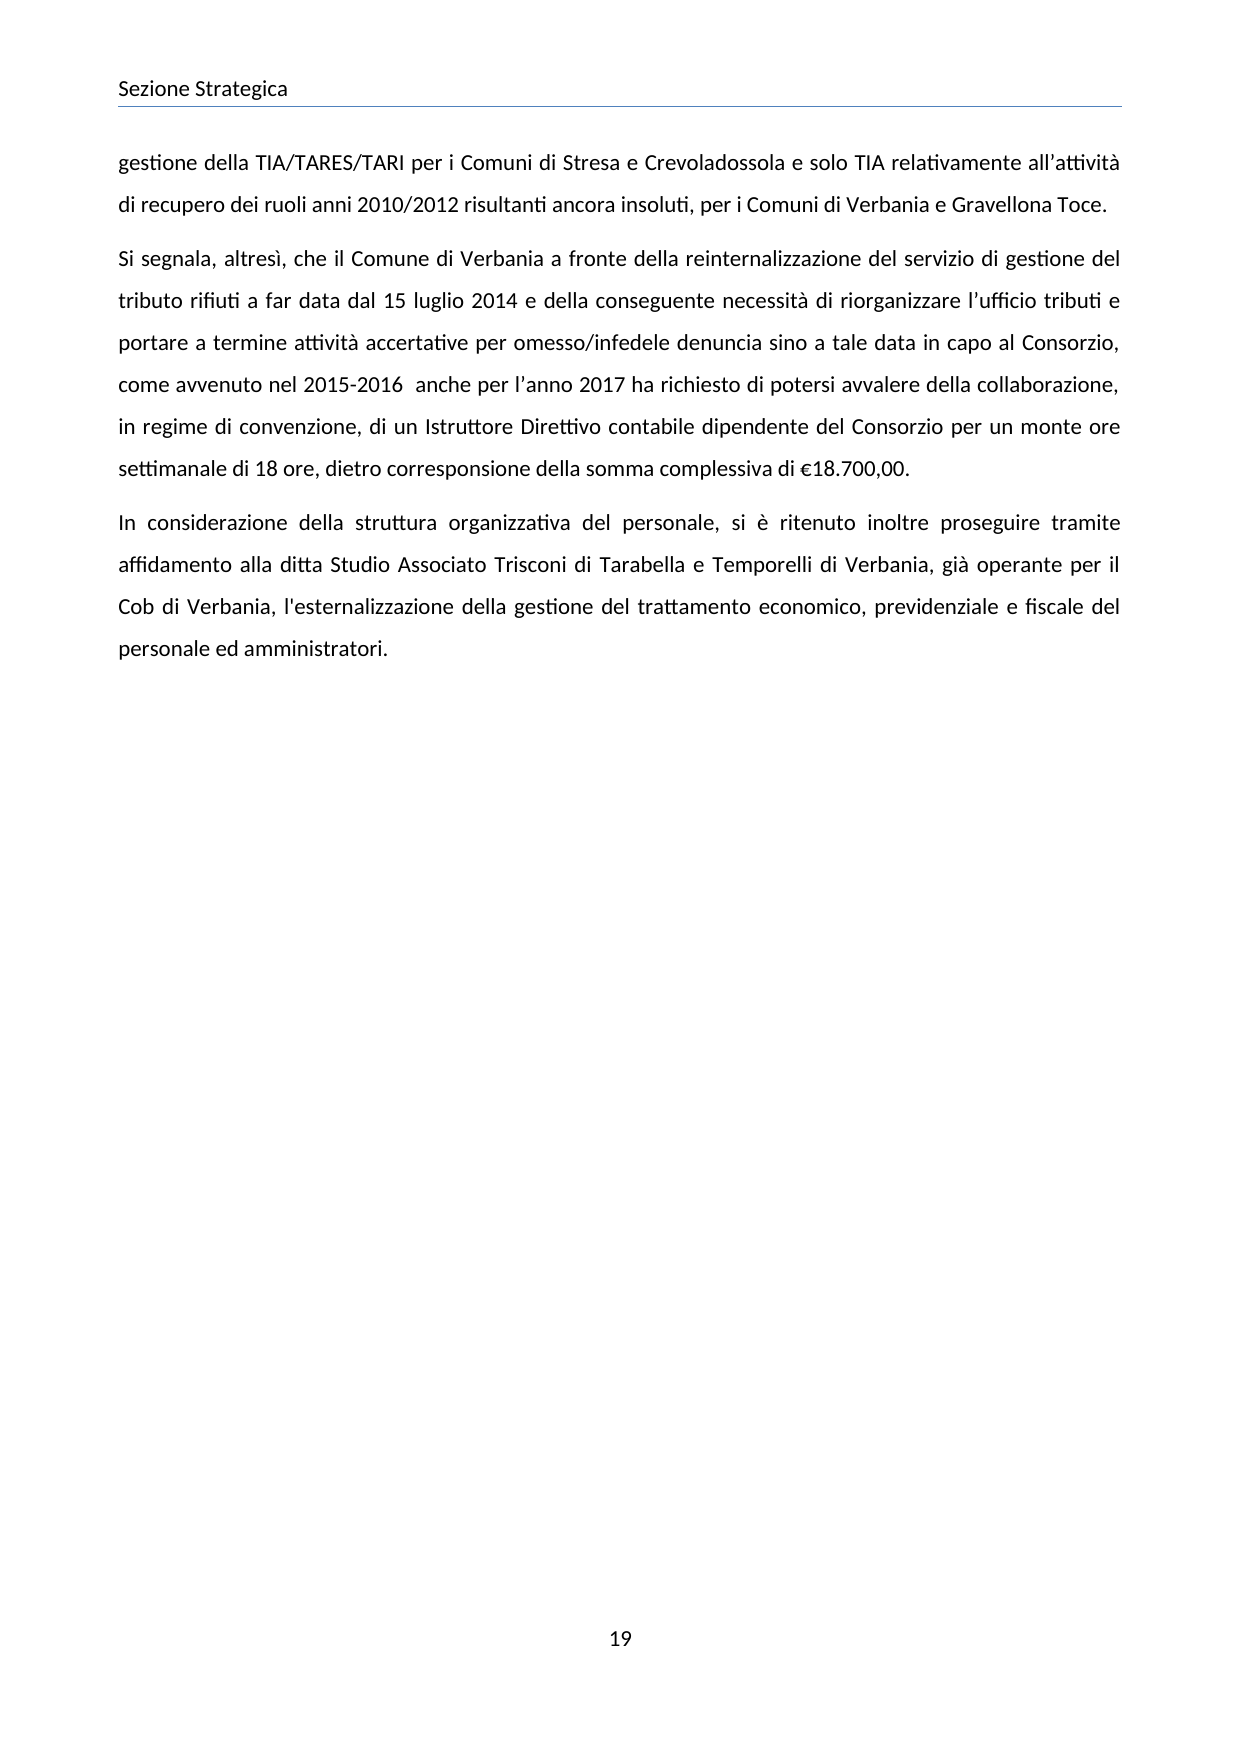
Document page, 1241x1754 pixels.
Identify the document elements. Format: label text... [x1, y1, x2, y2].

text In considerazione della struttura organizzativa del personale, si è ritenuto inoltre proseguire tramite affidamento alla ditta Studio Associato Trisconi di Tarabella e Temporelli di Verbania, già operante per il Cob di Verbania, l'esternalizzazione della gestione del trattamento economico, previdenziale e fiscale del personale ed amministratori. [118, 508, 1122, 662]
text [118, 148, 1122, 218]
text Si segnala, altresì, che il Comune di Verbania a fronte della reinternalizzazione del servizio di gestione del tributo rifiuti a far data dal 15 luglio 2014 e della conseguente necessità di riorganizzare l’ufficio tributi e portare a termine attività accertative per omesso/infedele denuncia sino a tale data in capo al Consorzio, come avvenuto nel 2015-2016 anche per l’anno 2017 ha richiesto di potersi avvalere della collaborazione, in regime di convenzione, di un Istruttore Direttivo contabile dipendente del Consorzio per un monte ore settimanale di 18 ore, dietro corresponsione della somma complessiva di €18.700,00. [118, 244, 1122, 482]
